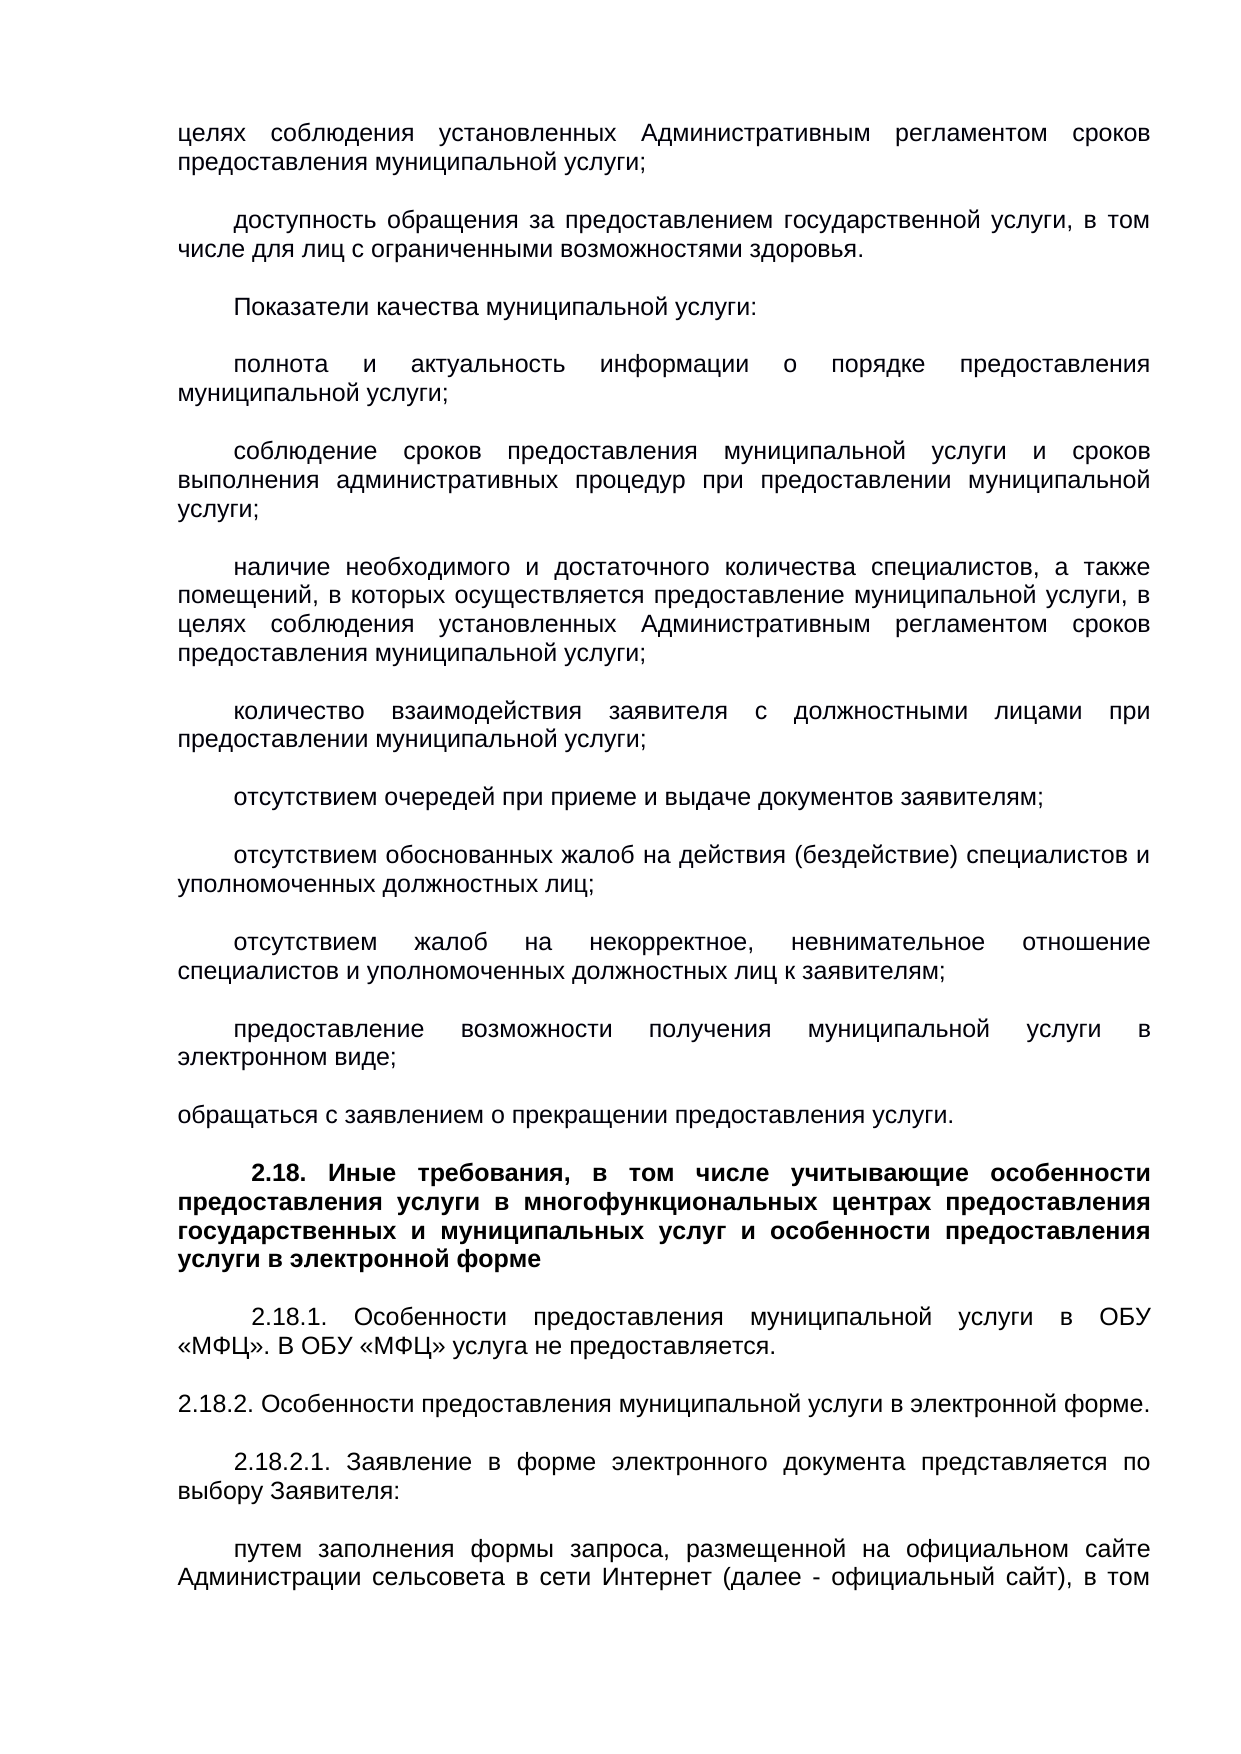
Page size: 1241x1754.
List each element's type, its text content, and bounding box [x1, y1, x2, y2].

text отсутствием обоснованных жалоб на действия (бездействие) специалистов и уполномоченных должностных лиц; [177, 840, 1152, 898]
text отсутствием жалоб на некорректное, невнимательное отношение специалистов и уполномоченных должностных лиц к заявителям; [177, 927, 1152, 984]
text 2.18.2. Особенности предоставления муниципальной услуги в электронной форме. [177, 1389, 1152, 1418]
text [177, 118, 1152, 176]
text доступность обращения за предоставлением государственной услуги, в том числе для лиц с ограниченными возможностями здоровья. [177, 205, 1152, 262]
text 2.18. Иные требования, в том числе учитывающие особенности предоставления услуги в многофункциональных центрах предоставления государственных и муниципальных услуг и особенности предоставления услуги в электронной форме [177, 1158, 1152, 1273]
text Показатели качества муниципальной услуги: [177, 291, 1152, 320]
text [177, 1533, 1152, 1591]
text 2.18.1. Особенности предоставления муниципальной услуги в ОБУ «МФЦ». В ОБУ «МФЦ» услуга не предоставляется. [177, 1302, 1152, 1360]
text количество взаимодействия заявителя с должностными лицами при предоставлении муниципальной услуги; [177, 696, 1152, 753]
text отсутствием очередей при приеме и выдаче документов заявителям; [177, 782, 1152, 811]
text предоставление возможности получения муниципальной услуги в электронном виде; [177, 1013, 1152, 1071]
text наличие необходимого и достаточного количества специалистов, а также помещений, в которых осуществляется предоставление муниципальной услуги, в целях соблюдения установленных Административным регламентом сроков предоставления муниципальной услуги; [177, 551, 1152, 666]
text 2.18.2.1. Заявление в форме электронного документа представляется по выбору Заявителя: [177, 1447, 1152, 1504]
text соблюдение сроков предоставления муниципальной услуги и сроков выполнения административных процедур при предоставлении муниципальной услуги; [177, 436, 1152, 522]
text обращаться с заявлением о прекращении предоставления услуги. [177, 1100, 1152, 1129]
text полнота и актуальность информации о порядке предоставления муниципальной услуги; [177, 349, 1152, 407]
